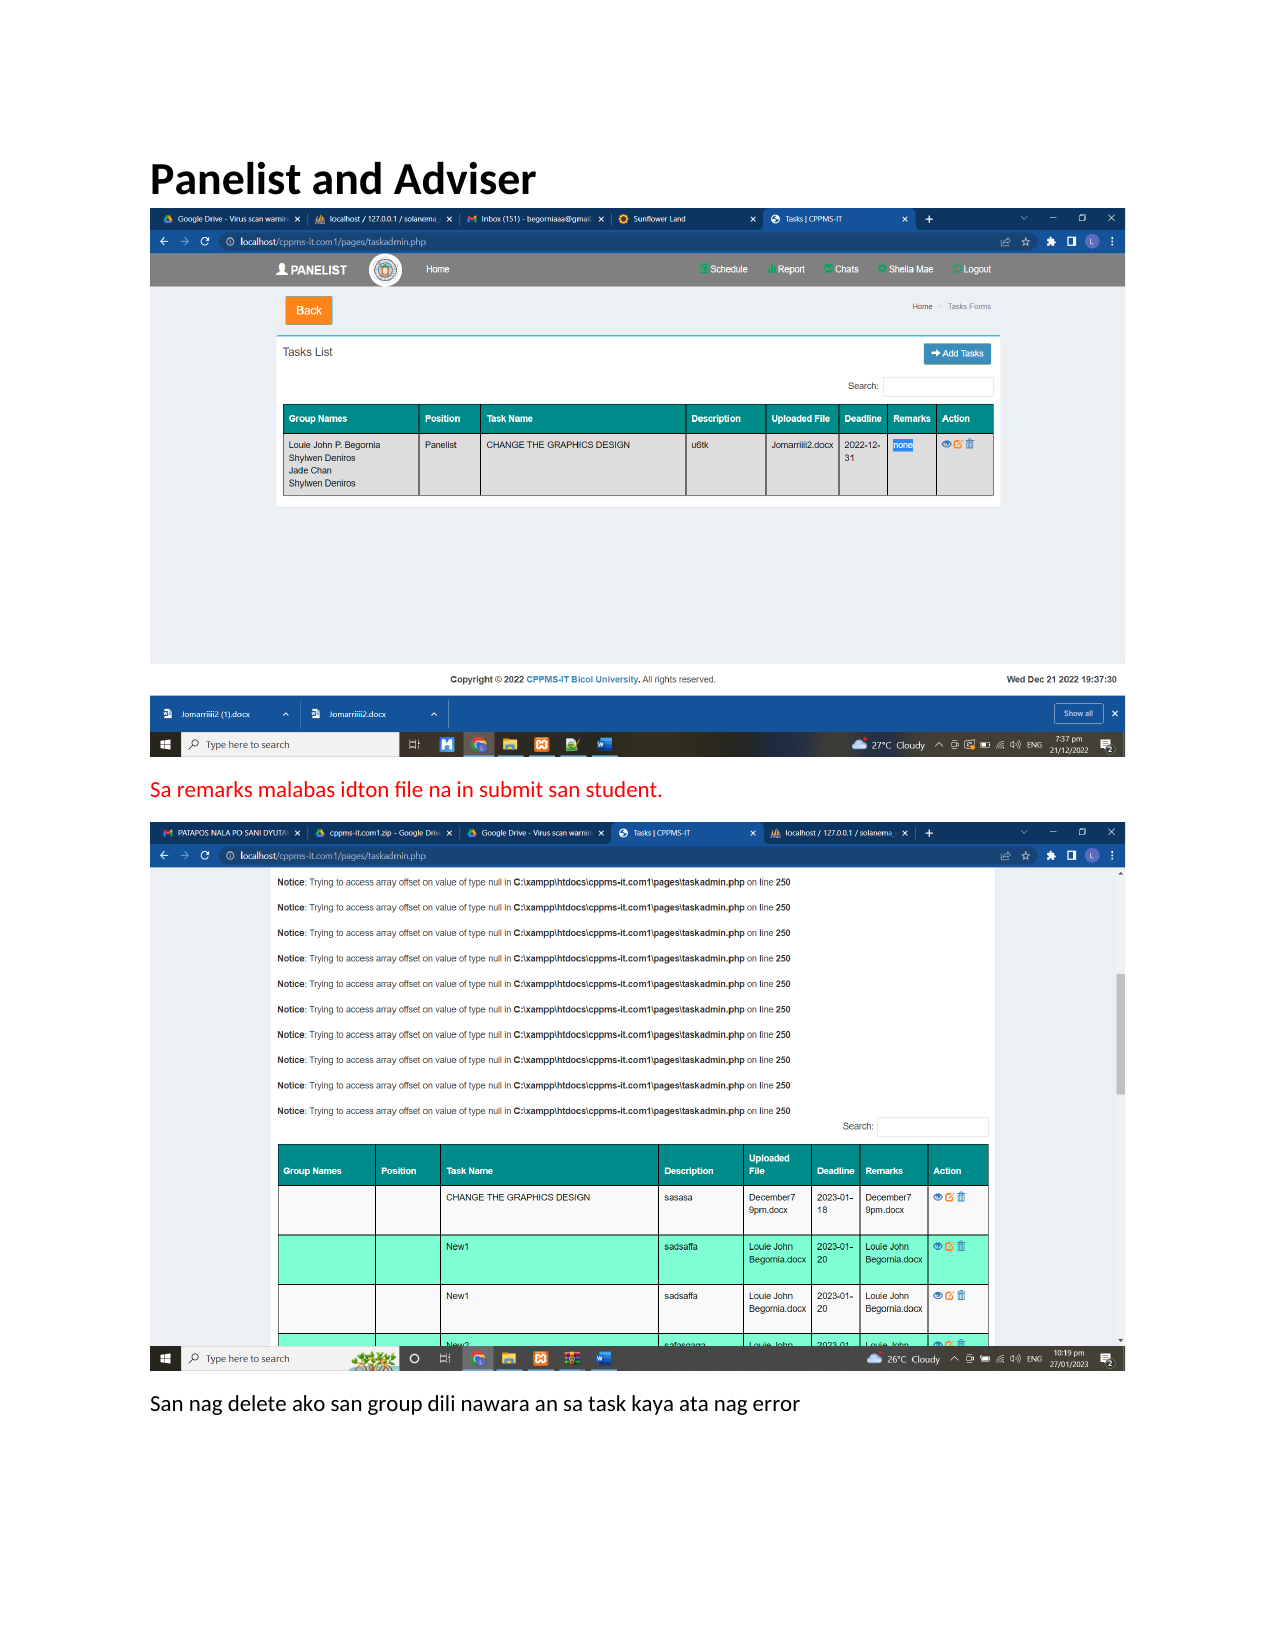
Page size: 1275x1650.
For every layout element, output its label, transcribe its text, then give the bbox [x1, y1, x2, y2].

text Panelist and Adviser [150, 150, 1125, 208]
text San nag delete ako san group dili nawara an sa task kaya ata nag error [150, 1389, 1125, 1418]
text Sa remarks malabas idton file na in submit san student. [150, 775, 1125, 803]
picture [150, 208, 1125, 757]
picture [150, 822, 1125, 1371]
